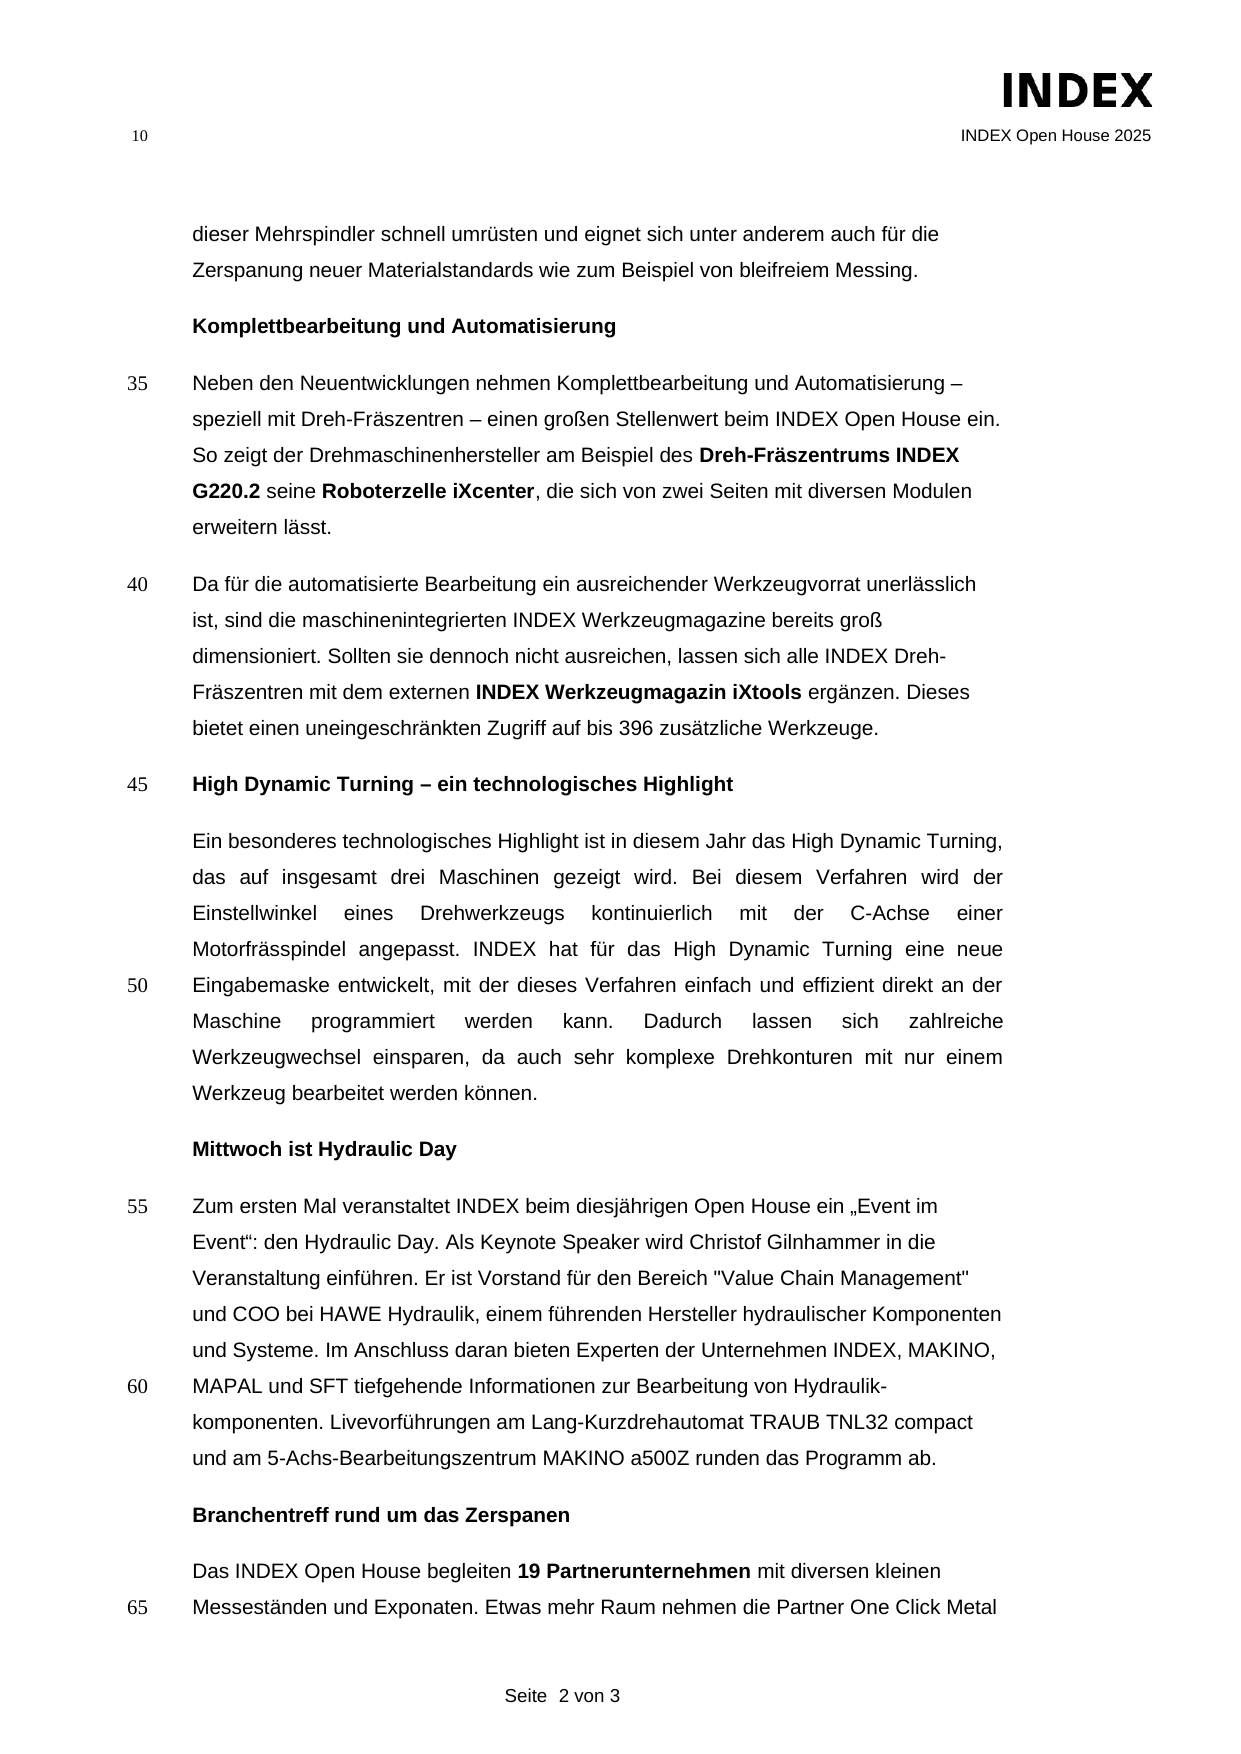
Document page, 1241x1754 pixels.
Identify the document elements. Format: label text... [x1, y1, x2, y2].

text Komplettbearbeitung und Automatisierung [192, 314, 1004, 338]
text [192, 1559, 1004, 1619]
text Da für die automatisierte Bearbeitung ein ausreichender Werkzeugvorrat unerlässlich ist, sind die maschinenintegrierten INDEX Werkzeugmagazine bereits groß dimensioniert. Sollten sie dennoch nicht ausreichen, lassen sich alle INDEX Dreh-Fräszentren mit dem externen INDEX Werkzeugmagazin iXtools ergänzen. Dieses bietet einen uneingeschränkten Zugriff auf bis 396 zusätzliche Werkzeuge. [192, 572, 1004, 739]
text Ein besonderes technologisches Highlight ist in diesem Jahr das High Dynamic Turning, das auf insgesamt drei Maschinen gezeigt wird. Bei diesem Verfahren wird der Einstellwinkel eines Drehwerkzeugs kontinuierlich mit der C-Achse einer Motorfrässpindel angepasst. INDEX hat für das High Dynamic Turning eine neue Eingabemaske entwickelt, mit der dieses Verfahren einfach und effizient direkt an der Maschine programmiert werden kann. Dadurch lassen sich zahlreiche Werkzeugwechsel einsparen, da auch sehr komplexe Drehkonturen mit nur einem Werkzeug bearbeitet werden können. [192, 829, 1004, 1104]
text Neben den Neuentwicklungen nehmen Komplettbearbeitung und Automatisierung –speziell mit Dreh-Fräszentren – einen großen Stellenwert beim INDEX Open House ein. So zeigt der Drehmaschinenhersteller am Beispiel des Dreh-Fräszentrums INDEX G220.2 seine Roboterzelle iXcenter, die sich von zwei Seiten mit diversen Modulen erweitern lässt. [192, 371, 1004, 539]
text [192, 222, 1004, 282]
text Zum ersten Mal veranstaltet INDEX beim diesjährigen Open House ein „Event im Event“: den Hydraulic Day. Als Keynote Speaker wird Christof Gilnhammer in die Veranstaltung einführen. Er ist Vorstand für den Bereich "Value Chain Management" und COO bei HAWE Hydraulik, einem führenden Hersteller hydraulischer Komponenten und Systeme. Im Anschluss daran bieten Experten der Unternehmen INDEX, MAKINO, MAPAL und SFT tiefgehende Informationen zur Bearbeitung von Hydraulik-komponenten. Livevorführungen am Lang-Kurzdrehautomat TRAUB TNL32 compact und am 5-Achs-Bearbeitungszentrum MAKINO a500Z runden das Programm ab. [192, 1194, 1004, 1469]
text Mittwoch ist Hydraulic Day [192, 1137, 1004, 1161]
text Branchentreff rund um das Zerspanen [192, 1502, 1004, 1526]
text High Dynamic Turning – ein technologisches Highlight [192, 772, 1004, 796]
picture [1003, 73, 1153, 107]
